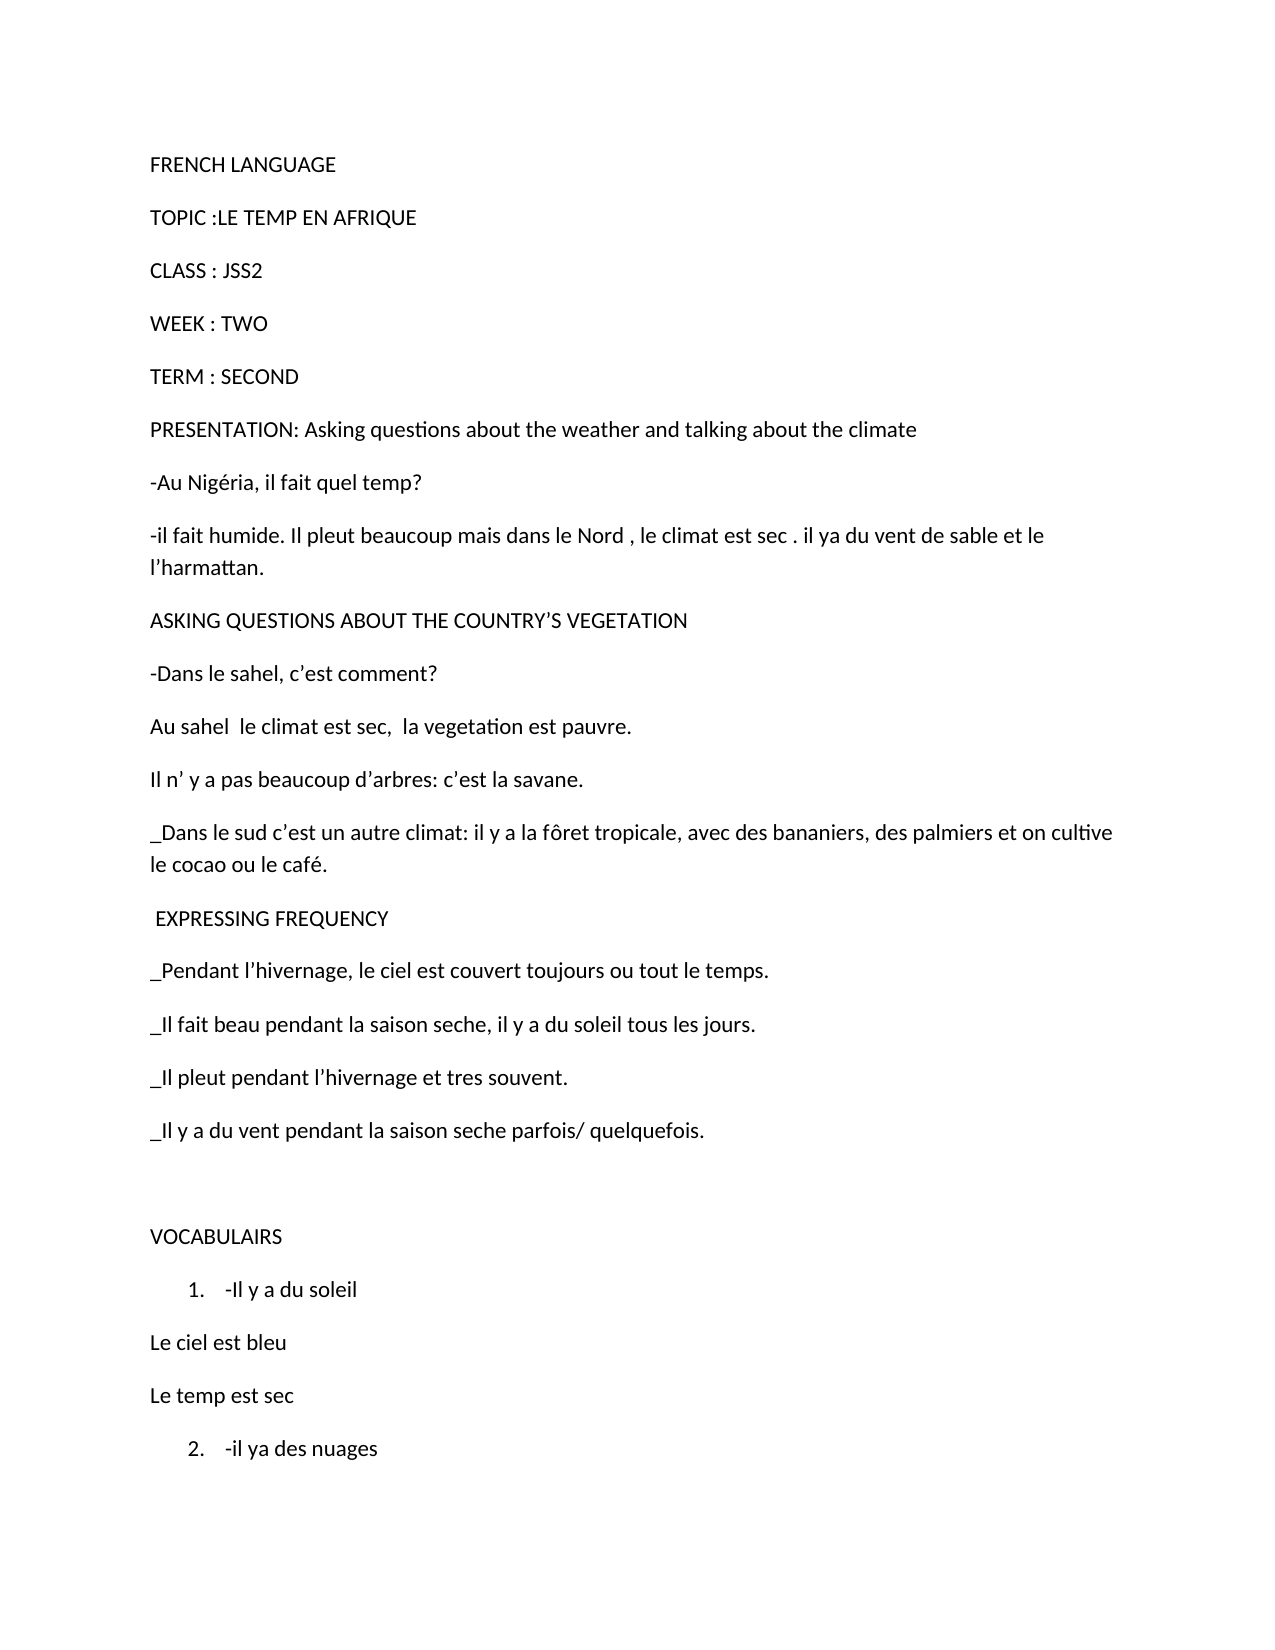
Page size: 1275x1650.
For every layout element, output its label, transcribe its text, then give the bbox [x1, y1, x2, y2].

text _Pendant l’hivernage, le ciel est couvert toujours ou tout le temps. [150, 957, 1125, 985]
text _Il pleut pendant l’hivernage et tres souvent. [150, 1063, 1125, 1091]
text _Il fait beau pendant la saison seche, il y a du soleil tous les jours. [150, 1010, 1125, 1038]
text PRESENTATION: Asking questions about the weather and talking about the climate [150, 415, 1125, 443]
text Le ciel est bleu [150, 1328, 1125, 1356]
text TOPIC :LE TEMP EN AFRIQUE [150, 203, 1125, 231]
list -il ya des nuages [187, 1434, 1125, 1462]
text VOCABULAIRS [150, 1222, 1125, 1250]
text _Il y a du vent pendant la saison seche parfois/ quelquefois. [150, 1116, 1125, 1144]
text -il fait humide. Il pleut beaucoup mais dans le Nord , le climat est sec . il ya du vent de sable et le l’harmattan. [150, 521, 1125, 581]
text -Au Nigéria, il fait quel temp? [150, 468, 1125, 496]
text Le temp est sec [150, 1381, 1125, 1409]
text _Dans le sud c’est un autre climat: il y a la fôret tropicale, avec des bananiers, des palmiers et on cultive le cocao ou le café. [150, 818, 1125, 879]
text Il n’ y a pas beaucoup d’arbres: c’est la savane. [150, 765, 1125, 793]
text FRENCH LANGUAGE [150, 150, 1125, 178]
text TERM : SECOND [150, 362, 1125, 390]
list -Il y a du soleil [187, 1275, 1125, 1303]
text WEEK : TWO [150, 309, 1125, 337]
text CLASS : JSS2 [150, 256, 1125, 284]
text EXPRESSING FREQUENCY [150, 904, 1125, 932]
text -Dans le sahel, c’est comment? [150, 659, 1125, 687]
text ASKING QUESTIONS ABOUT THE COUNTRY’S VEGETATION [150, 606, 1125, 634]
text Au sahel le climat est sec, la vegetation est pauvre. [150, 712, 1125, 740]
